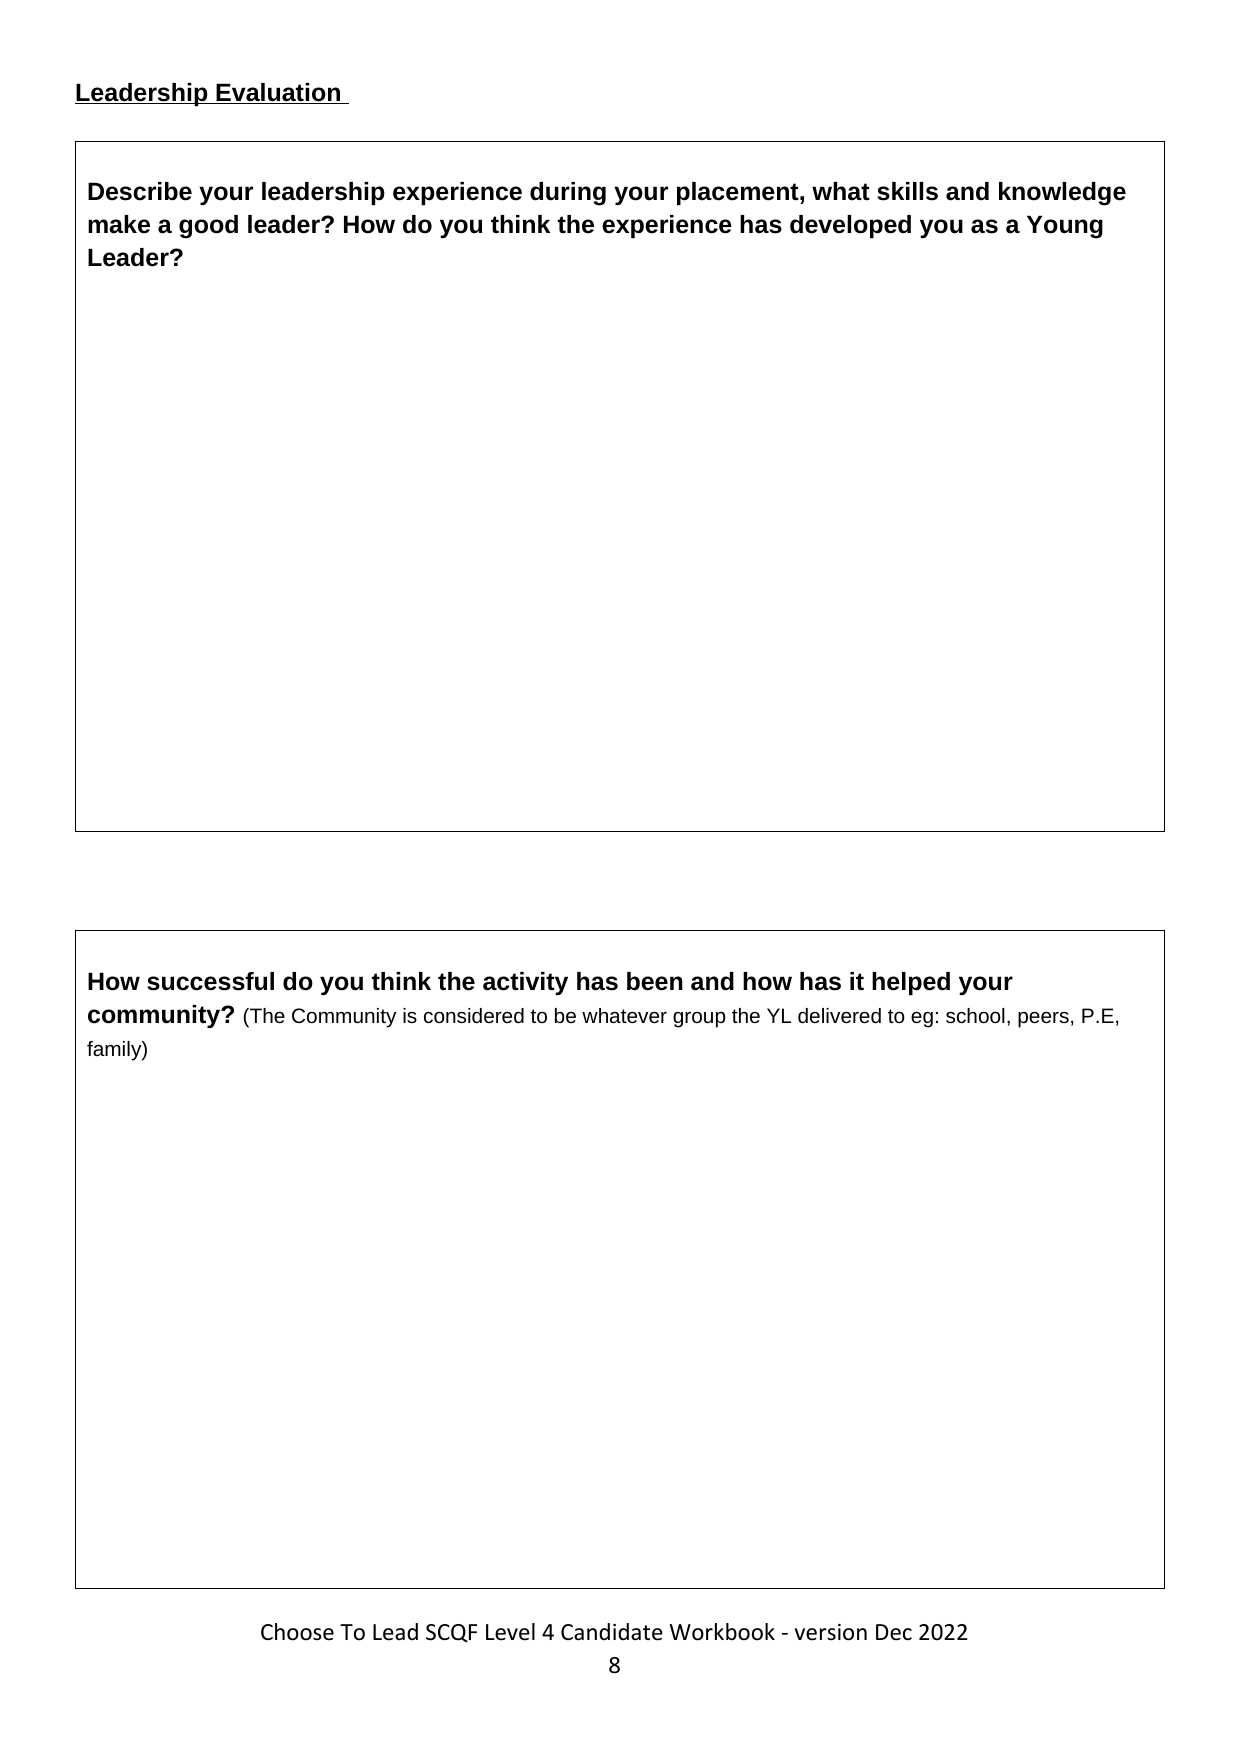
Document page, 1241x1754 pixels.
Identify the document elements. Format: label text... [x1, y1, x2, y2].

subtitle Leadership Evaluation [75, 75, 1154, 108]
table_header How successful do you think the activity has been and how has it helped your community? (The Community is considered to be whatever group the YL delivered to eg: school, peers, P.E, family) [76, 931, 1164, 1587]
table_header Describe your leadership experience during your placement, what skills and knowledge make a good leader? How do you think the experience has developed you as a Young Leader? [76, 142, 1164, 831]
